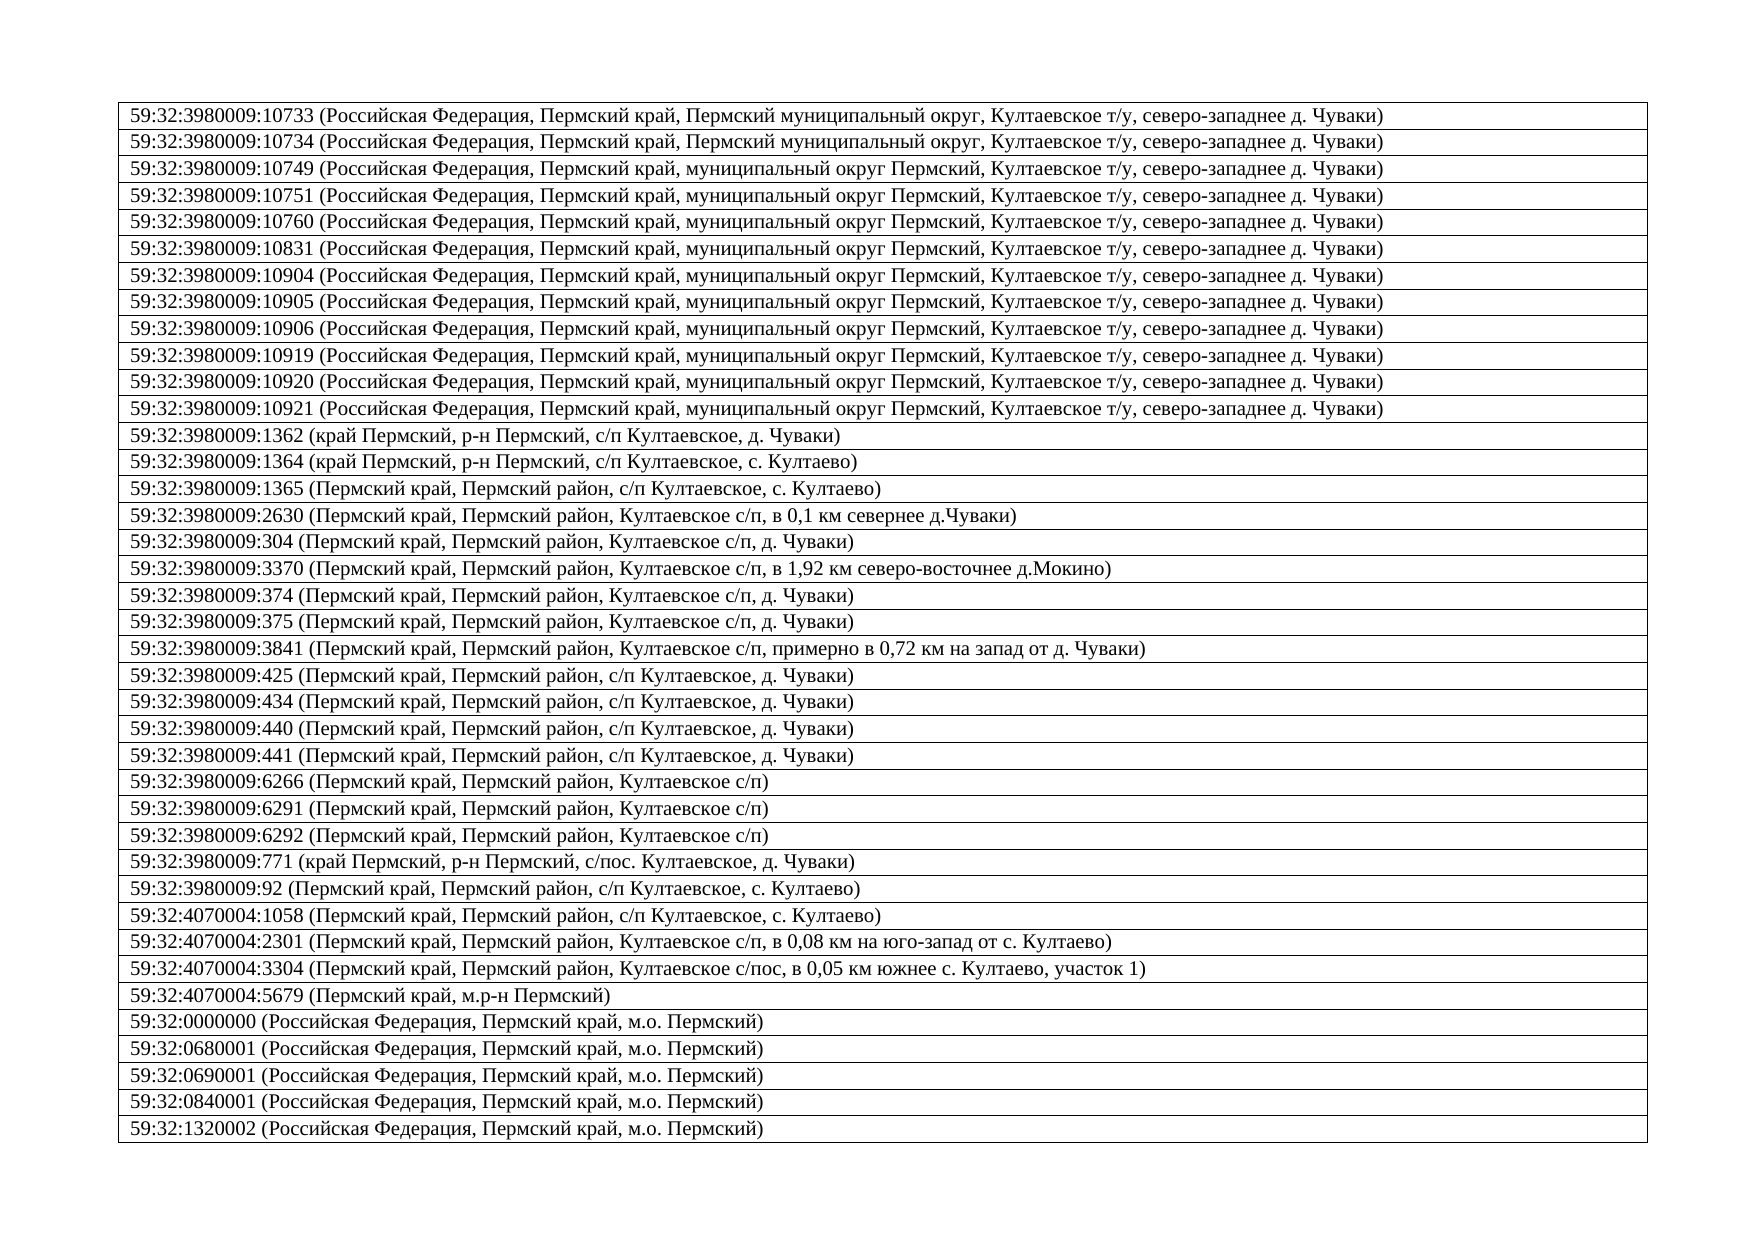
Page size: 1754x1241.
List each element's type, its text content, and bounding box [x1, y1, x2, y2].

table_cell 59:32:3980009:2630 (Пермский край, Пермский район, Култаевское с/п, в 0,1 км севернее д.Чуваки) [119, 503, 1647, 528]
table_cell 59:32:3980009:434 (Пермский край, Пермский район, с/п Култаевское, д. Чуваки) [119, 690, 1647, 715]
table_cell 59:32:3980009:441 (Пермский край, Пермский район, с/п Култаевское, д. Чуваки) [119, 743, 1647, 768]
table_cell 59:32:3980009:10831 (Российская Федерация, Пермский край, муниципальный округ Пермский, Култаевское т/у, северо-западнее д. Чуваки) [119, 236, 1647, 262]
table_cell 59:32:3980009:425 (Пермский край, Пермский район, с/п Култаевское, д. Чуваки) [119, 663, 1647, 688]
table_cell 59:32:3980009:440 (Пермский край, Пермский район, с/п Култаевское, д. Чуваки) [119, 716, 1647, 742]
table_cell 59:32:4070004:2301 (Пермский край, Пермский район, Култаевское с/п, в 0,08 км на юго-запад от с. Култаево) [119, 930, 1647, 955]
table_cell 59:32:3980009:10921 (Российская Федерация, Пермский край, муниципальный округ Пермский, Култаевское т/у, северо-западнее д. Чуваки) [119, 396, 1647, 422]
table_cell 59:32:3980009:10751 (Российская Федерация, Пермский край, муниципальный округ Пермский, Култаевское т/у, северо-западнее д. Чуваки) [119, 183, 1647, 208]
table_cell 59:32:3980009:1365 (Пермский край, Пермский район, с/п Култаевское, с. Култаево) [119, 476, 1647, 502]
table_cell 59:32:3980009:6291 (Пермский край, Пермский район, Култаевское с/п) [119, 796, 1647, 822]
table_cell 59:32:3980009:3370 (Пермский край, Пермский район, Култаевское с/п, в 1,92 км северо-восточнее д.Мокино) [119, 556, 1647, 582]
table_cell 59:32:1320002 (Российская Федерация, Пермский край, м.о. Пермский) [119, 1116, 1647, 1142]
table_cell 59:32:3980009:3841 (Пермский край, Пермский район, Култаевское с/п, примерно в 0,72 км на запад от д. Чуваки) [119, 636, 1647, 662]
table_cell 59:32:3980009:10905 (Российская Федерация, Пермский край, муниципальный округ Пермский, Култаевское т/у, северо-западнее д. Чуваки) [119, 290, 1647, 315]
table_cell 59:32:3980009:10749 (Российская Федерация, Пермский край, муниципальный округ Пермский, Култаевское т/у, северо-западнее д. Чуваки) [119, 156, 1647, 182]
table_cell 59:32:3980009:304 (Пермский край, Пермский район, Култаевское с/п, д. Чуваки) [119, 530, 1647, 555]
table_cell 59:32:0680001 (Российская Федерация, Пермский край, м.о. Пермский) [119, 1036, 1647, 1062]
table_cell 59:32:3980009:375 (Пермский край, Пермский район, Култаевское с/п, д. Чуваки) [119, 610, 1647, 635]
table_cell 59:32:3980009:10733 (Российская Федерация, Пермский край, Пермский муниципальный округ, Култаевское т/у, северо-западнее д. Чуваки) [119, 103, 1647, 128]
table_cell 59:32:3980009:771 (край Пермский, р-н Пермский, с/пос. Култаевское, д. Чуваки) [119, 850, 1647, 875]
table_cell 59:32:0840001 (Российская Федерация, Пермский край, м.о. Пермский) [119, 1090, 1647, 1115]
table_cell 59:32:4070004:5679 (Пермский край, м.р-н Пермский) [119, 983, 1647, 1008]
table_cell 59:32:0690001 (Российская Федерация, Пермский край, м.о. Пермский) [119, 1063, 1647, 1088]
table_cell 59:32:0000000 (Российская Федерация, Пермский край, м.о. Пермский) [119, 1010, 1647, 1035]
table_cell 59:32:3980009:10919 (Российская Федерация, Пермский край, муниципальный округ Пермский, Култаевское т/у, северо-западнее д. Чуваки) [119, 343, 1647, 368]
table_cell 59:32:3980009:92 (Пермский край, Пермский район, с/п Култаевское, с. Култаево) [119, 876, 1647, 902]
table_cell 59:32:3980009:1362 (край Пермский, р-н Пермский, с/п Култаевское, д. Чуваки) [119, 423, 1647, 448]
table_cell 59:32:4070004:3304 (Пермский край, Пермский район, Култаевское с/пос, в 0,05 км южнее с. Култаево, участок 1) [119, 956, 1647, 982]
table_cell 59:32:3980009:10760 (Российская Федерация, Пермский край, муниципальный округ Пермский, Култаевское т/у, северо-западнее д. Чуваки) [119, 210, 1647, 235]
table_cell 59:32:3980009:10906 (Российская Федерация, Пермский край, муниципальный округ Пермский, Култаевское т/у, северо-западнее д. Чуваки) [119, 316, 1647, 342]
table_cell 59:32:4070004:1058 (Пермский край, Пермский район, с/п Култаевское, с. Култаево) [119, 903, 1647, 928]
table_cell 59:32:3980009:374 (Пермский край, Пермский район, Култаевское с/п, д. Чуваки) [119, 583, 1647, 608]
table_cell 59:32:3980009:10904 (Российская Федерация, Пермский край, муниципальный округ Пермский, Култаевское т/у, северо-западнее д. Чуваки) [119, 263, 1647, 288]
table_cell 59:32:3980009:6266 (Пермский край, Пермский район, Култаевское с/п) [119, 770, 1647, 795]
table_cell 59:32:3980009:10920 (Российская Федерация, Пермский край, муниципальный округ Пермский, Култаевское т/у, северо-западнее д. Чуваки) [119, 370, 1647, 395]
table_cell 59:32:3980009:1364 (край Пермский, р-н Пермский, с/п Култаевское, с. Култаево) [119, 450, 1647, 475]
table_cell 59:32:3980009:6292 (Пермский край, Пермский район, Култаевское с/п) [119, 823, 1647, 848]
table_cell 59:32:3980009:10734 (Российская Федерация, Пермский край, Пермский муниципальный округ, Култаевское т/у, северо-западнее д. Чуваки) [119, 130, 1647, 155]
